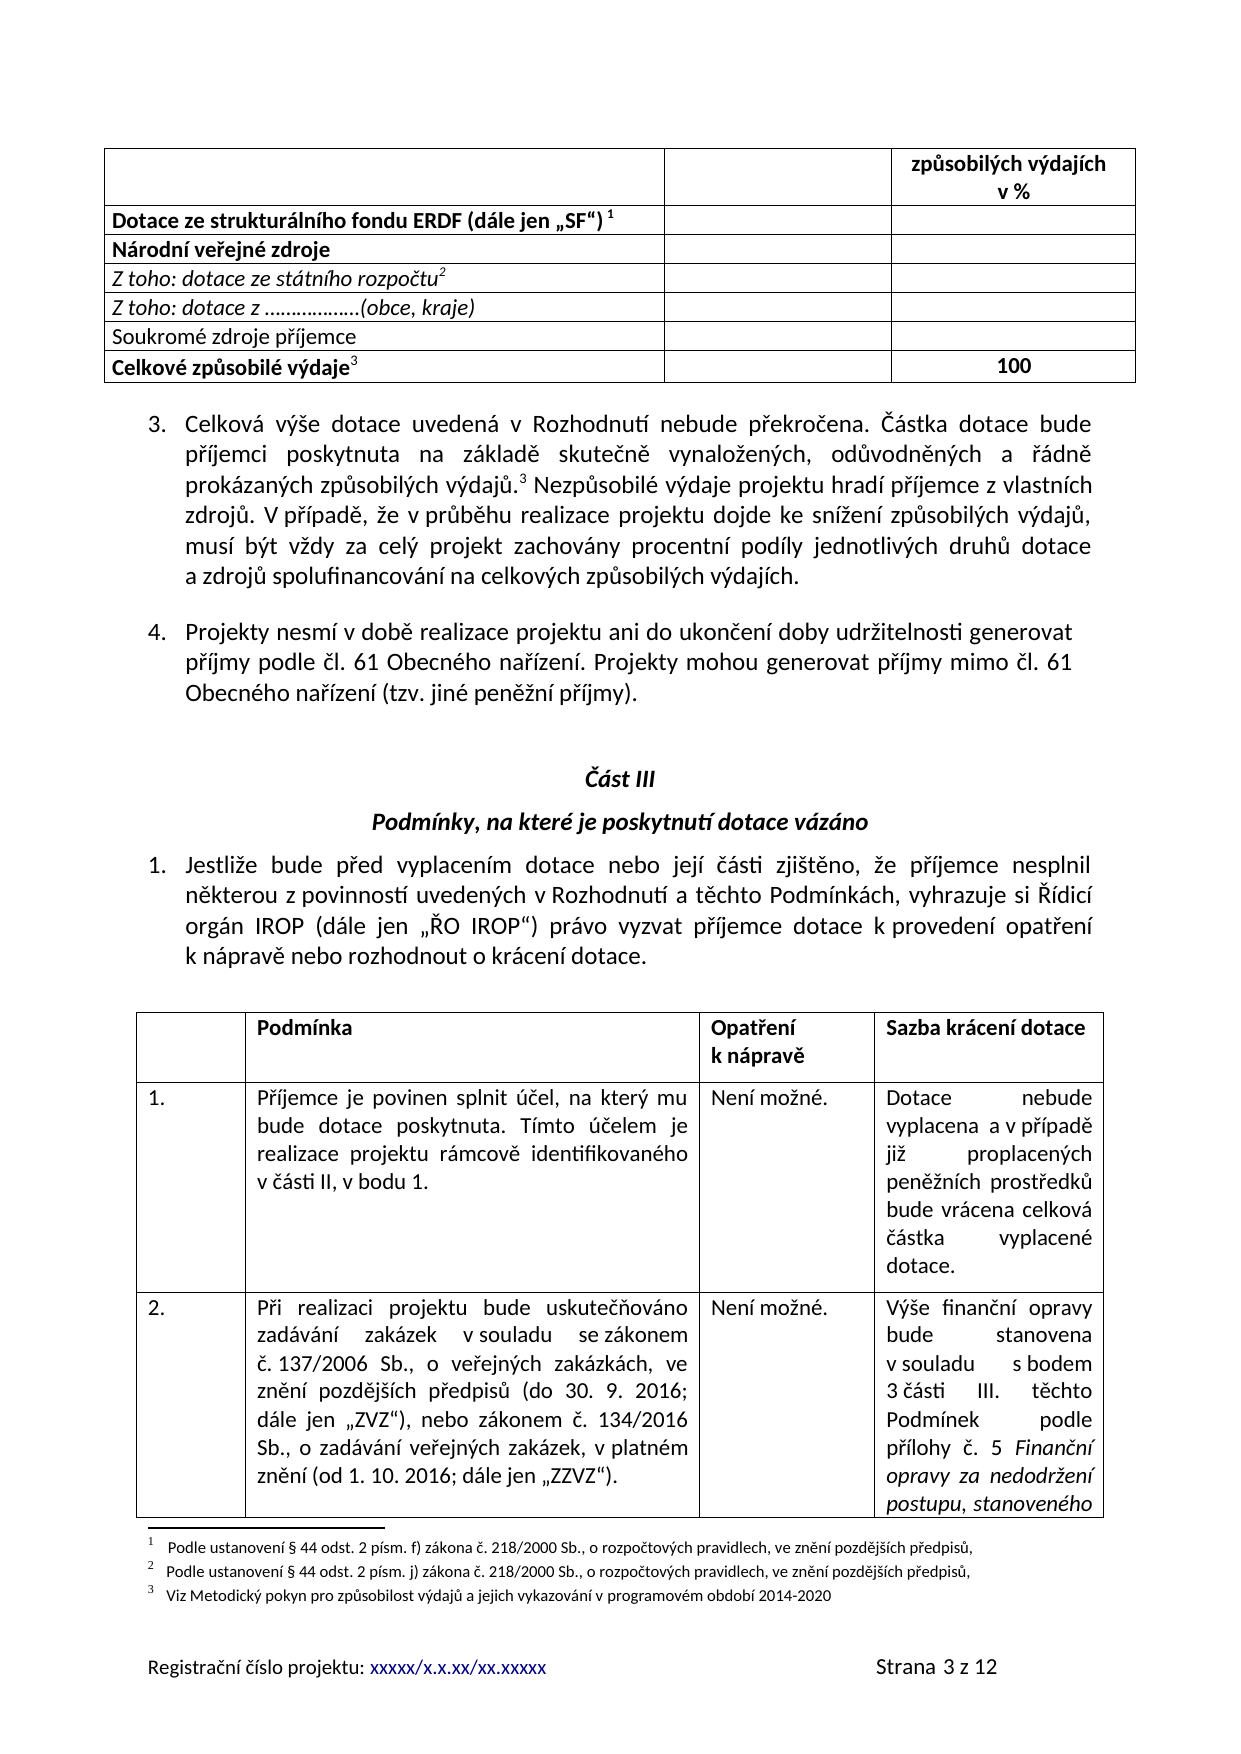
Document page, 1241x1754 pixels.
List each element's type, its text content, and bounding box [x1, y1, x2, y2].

table_cell Není možné. [700, 1083, 874, 1292]
table_cell Z toho: dotace z ………………(obce, kraje) [105, 293, 664, 321]
table_cell Celkové způsobilé výdaje [105, 351, 664, 382]
table_header Kč [665, 149, 891, 205]
table_cell Dotace ze strukturálního fondu ERDF (dále jen „SF“) [105, 206, 664, 234]
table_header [105, 149, 664, 205]
table_header [137, 1013, 245, 1082]
table_cell [892, 322, 1135, 350]
table_cell Soukromé zdroje příjemce [105, 322, 664, 350]
list Jestliže bude před vyplacením dotace nebo její části zjištěno, že příjemce nesplnil některou z povinností uvedených v Rozhodnutí a těchto Podmínkách, vyhrazuje si Řídicí orgán IROP (dále jen „ŘO IROP“) právo vyzvat příjemce dotace k provedení opatření k nápravě nebo rozhodnout o krácení dotace. [148, 849, 1092, 971]
table_cell [665, 322, 891, 350]
table_cell [892, 235, 1135, 263]
subtitle Podmínky, na které je poskytnutí dotace vázáno [148, 806, 1092, 836]
table_cell Příjemce je povinen splnit účel, na který mu bude dotace poskytnuta. Tímto účelem je realizace projektu rámcově identifikovaného v části II, v bodu 1. [246, 1083, 699, 1292]
list Celková výše dotace uvedená v Rozhodnutí nebude překročena. Částka dotace bude příjemci poskytnuta na základě skutečně vynaložených, odůvodněných a řádně prokázaných způsobilých výdajů.3 Nezpůsobilé výdaje projektu hradí příjemce z vlastních zdrojů. V případě, že v průběhu realizace projektu dojde ke snížení způsobilých výdajů, musí být vždy za celý projekt zachovány procentní podíly jednotlivých druhů dotace a zdrojů spolufinancování na celkových způsobilých výdajích. [148, 408, 1092, 591]
table_cell [665, 293, 891, 321]
table_cell [892, 264, 1135, 292]
table_cell [892, 206, 1135, 234]
subtitle Část III [148, 763, 1092, 793]
table_cell [892, 293, 1135, 321]
table_header Podmínka [246, 1013, 699, 1082]
table_header Sazba krácení dotace [875, 1013, 1103, 1082]
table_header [892, 149, 1135, 205]
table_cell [246, 1293, 699, 1517]
table_header Opatření k nápravě [700, 1013, 874, 1082]
table_cell Není možné. [700, 1293, 874, 1517]
table_cell [665, 351, 891, 382]
list Projekty nesmí v době realizace projektu ani do ukončení doby udržitelnosti generovat příjmy podle čl. 61 Obecného nařízení. Projekty mohou generovat příjmy mimo čl. 61 Obecného nařízení (tzv. jiné peněžní příjmy). [148, 616, 1074, 707]
table_cell 1. [137, 1083, 245, 1292]
table_cell 100 [892, 351, 1135, 382]
table_cell [665, 264, 891, 292]
table_cell [665, 235, 891, 263]
table_cell Národní veřejné zdroje [105, 235, 664, 263]
table_cell Dotace nebude vyplacena a v případě již proplacených peněžních prostředků bude vrácena celková částka vyplacené dotace. [875, 1083, 1103, 1292]
table_cell 2. [137, 1293, 245, 1517]
table_cell Z toho: dotace ze státního rozpočtu [105, 264, 664, 292]
table_cell [665, 206, 891, 234]
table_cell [875, 1293, 1103, 1517]
